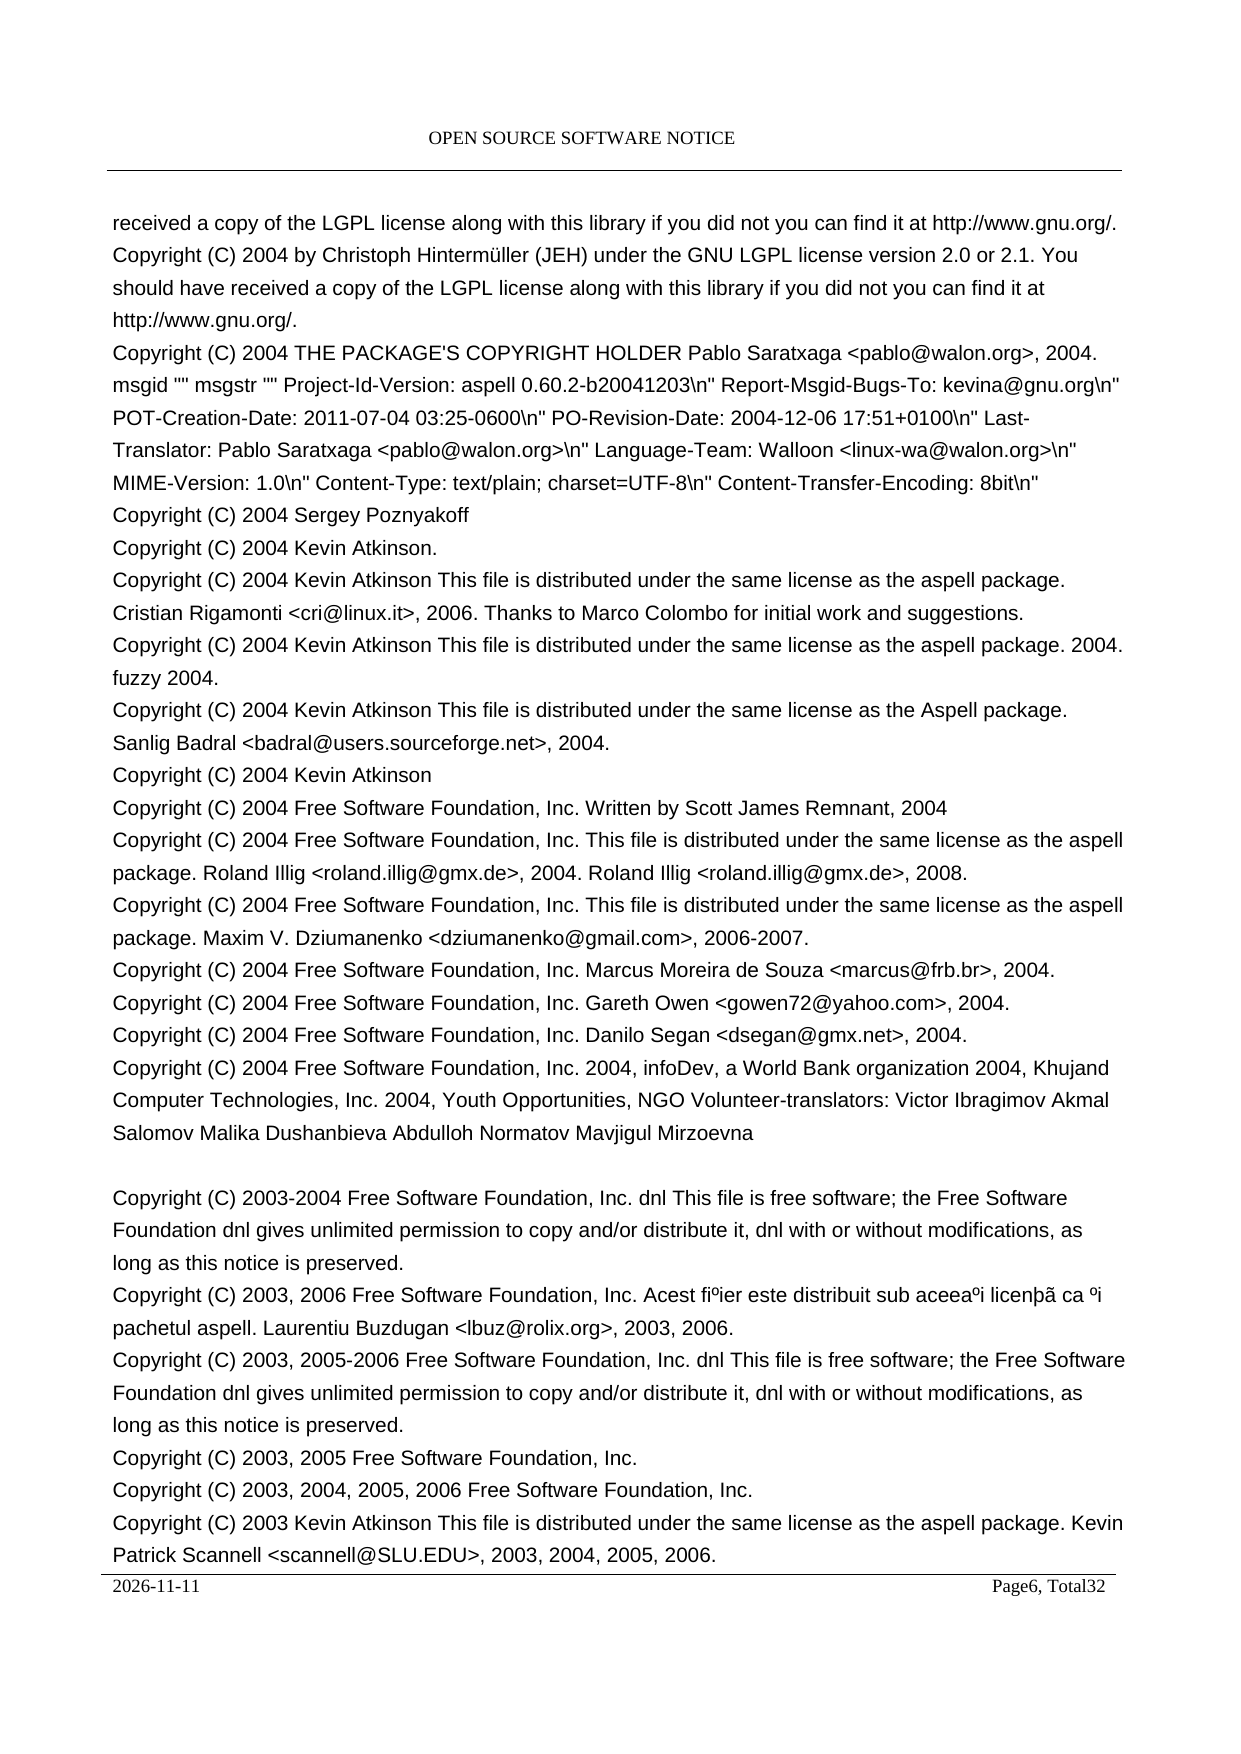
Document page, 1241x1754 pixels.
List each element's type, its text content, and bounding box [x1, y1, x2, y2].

text Copyright (C) 2004 Kevin Atkinson. [112, 531, 1128, 564]
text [112, 206, 1128, 239]
text Copyright (C) 2003-2004 Free Software Foundation, Inc. dnl This file is free software; the Free Software Foundation dnl gives unlimited permission to copy and/or distribute it, dnl with or without modifications, as long as this notice is preserved. [112, 1181, 1128, 1279]
text Copyright (C) 2004 Free Software Foundation, Inc. This file is distributed under the same license as the aspell package. Roland Illig <roland.illig@gmx.de>, 2004. Roland Illig <roland.illig@gmx.de>, 2008. [112, 824, 1128, 889]
text Copyright (C) 2004 THE PACKAGE'S COPYRIGHT HOLDER Pablo Saratxaga <pablo@walon.org>, 2004. msgid "" msgstr "" Project-Id-Version: aspell 0.60.2-b20041203\n" Report-Msgid-Bugs-To: kevina@gnu.org\n" POT-Creation-Date: 2011-07-04 03:25-0600\n" PO-Revision-Date: 2004-12-06 17:51+0100\n" Last-Translator: Pablo Saratxaga <pablo@walon.org>\n" Language-Team: Walloon <linux-wa@walon.org>\n" MIME-Version: 1.0\n" Content-Type: text/plain; charset=UTF-8\n" Content-Transfer-Encoding: 8bit\n" [112, 336, 1128, 499]
text Copyright (C) 2004 Kevin Atkinson [112, 759, 1128, 791]
text Copyright (C) 2004 Free Software Foundation, Inc. Danilo Segan <dsegan@gmx.net>, 2004. [112, 1019, 1128, 1051]
text Copyright (C) 2003, 2005 Free Software Foundation, Inc. [112, 1441, 1128, 1474]
text Copyright (C) 2004 Kevin Atkinson This file is distributed under the same license as the aspell package. 2004. fuzzy 2004. [112, 629, 1128, 694]
text Copyright (C) 2004 Free Software Foundation, Inc. This file is distributed under the same license as the aspell package. Maxim V. Dziumanenko <dziumanenko@gmail.com>, 2006-2007. [112, 889, 1128, 954]
text Copyright (C) 2003, 2004, 2005, 2006 Free Software Foundation, Inc. [112, 1474, 1128, 1506]
text Copyright (C) 2003, 2005-2006 Free Software Foundation, Inc. dnl This file is free software; the Free Software Foundation dnl gives unlimited permission to copy and/or distribute it, dnl with or without modifications, as long as this notice is preserved. [112, 1344, 1128, 1441]
text Copyright (C) 2004 by Christoph Hintermüller (JEH) under the GNU LGPL license version 2.0 or 2.1. You should have received a copy of the LGPL license along with this library if you did not you can find it at http://www.gnu.org/. [112, 239, 1128, 336]
text Copyright (C) 2004 Free Software Foundation, Inc. Written by Scott James Remnant, 2004 [112, 791, 1128, 824]
text Copyright (C) 2004 Sergey Poznyakoff [112, 499, 1128, 531]
text Copyright (C) 2004 Kevin Atkinson This file is distributed under the same license as the aspell package. Cristian Rigamonti <cri@linux.it>, 2006. Thanks to Marco Colombo for initial work and suggestions. [112, 564, 1128, 629]
text Copyright (C) 2004 Free Software Foundation, Inc. Gareth Owen <gowen72@yahoo.com>, 2004. [112, 986, 1128, 1019]
text Copyright (C) 2004 Kevin Atkinson This file is distributed under the same license as the Aspell package. Sanlig Badral <badral@users.sourceforge.net>, 2004. [112, 694, 1128, 759]
text Copyright (C) 2003 Kevin Atkinson This file is distributed under the same license as the aspell package. Kevin Patrick Scannell <scannell@SLU.EDU>, 2003, 2004, 2005, 2006. [112, 1506, 1128, 1571]
text Copyright (C) 2004 Free Software Foundation, Inc. 2004, infoDev, a World Bank organization 2004, Khujand Computer Technologies, Inc. 2004, Youth Opportunities, NGO Volunteer-translators: Victor Ibragimov Akmal Salomov Malika Dushanbieva Abdulloh Normatov Mavjigul Mirzoevna [112, 1051, 1128, 1181]
text Copyright (C) 2004 Free Software Foundation, Inc. Marcus Moreira de Souza <marcus@frb.br>, 2004. [112, 954, 1128, 986]
text Copyright (C) 2003, 2006 Free Software Foundation, Inc. Acest fiºier este distribuit sub aceeaºi licenþã ca ºi pachetul aspell. Laurentiu Buzdugan <lbuz@rolix.org>, 2003, 2006. [112, 1279, 1128, 1344]
